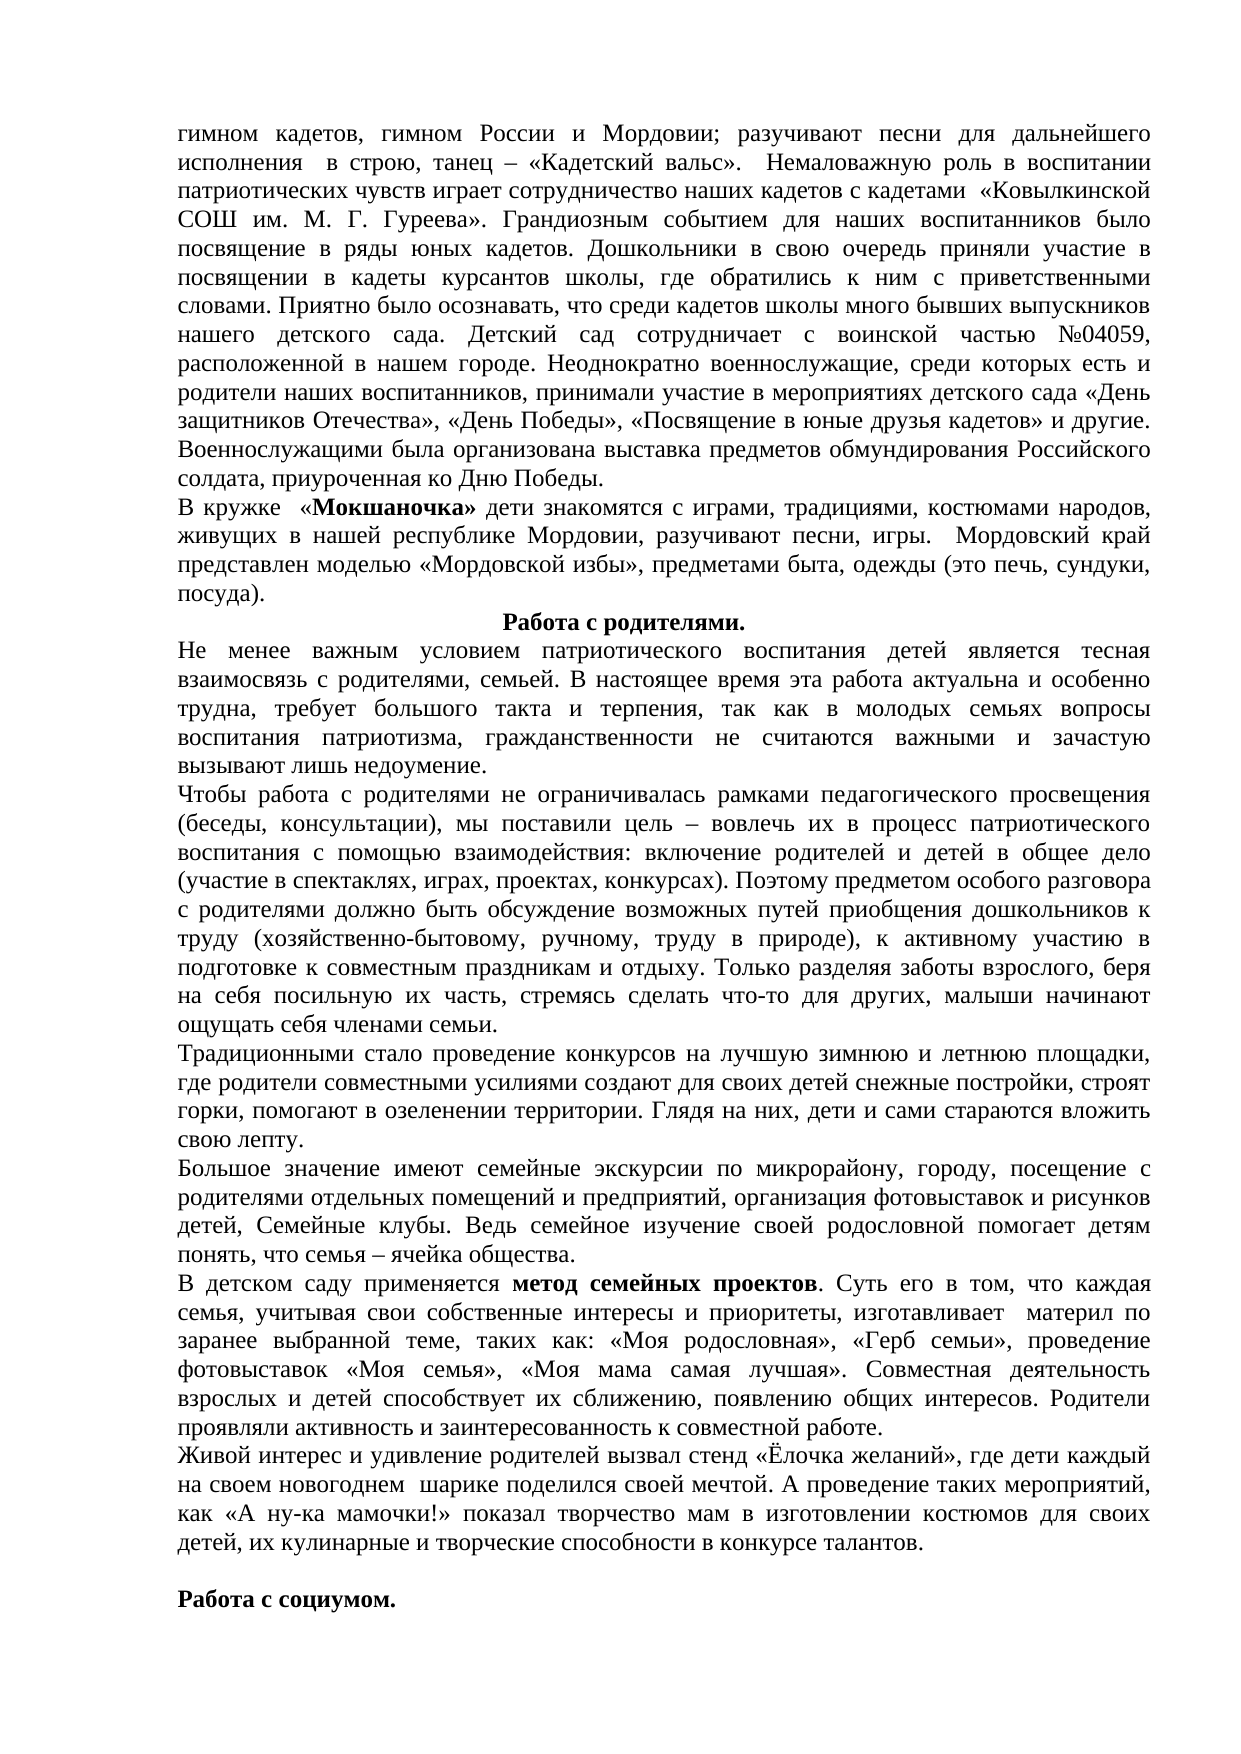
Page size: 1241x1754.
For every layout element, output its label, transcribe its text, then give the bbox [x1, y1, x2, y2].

text Работа с родителями. [177, 607, 1152, 636]
text Традиционными стало проведение конкурсов на лучшую зимнюю и летнюю площадки, где родители совместными усилиями создают для своих детей снежные постройки, строят горки, помогают в озеленении территории. Глядя на них, дети и сами стараются вложить свою лепту. [177, 1038, 1152, 1153]
text Чтобы работа с родителями не ограничивалась рамками педагогического просвещения (беседы, консультации), мы поставили цель – вовлечь их в процесс патриотического воспитания с помощью взаимодействия: включение родителей и детей в общее дело (участие в спектаклях, играх, проектах, конкурсах). Поэтому предметом особого разговора с родителями должно быть обсуждение возможных путей приобщения дошкольников к труду (хозяйственно-бытовому, ручному, труду в природе), к активному участию в подготовке к совместным праздникам и отдыху. Только разделяя заботы взрослого, беря на себя посильную их часть, стремясь сделать что-то для других, малыши начинают ощущать себя членами семьи. [177, 779, 1152, 1038]
text Не менее важным условием патриотического воспитания детей является тесная взаимосвязь с родителями, семьей. В настоящее время эта работа актуальна и особенно трудна, требует большого такта и терпения, так как в молодых семьях вопросы воспитания патриотизма, гражданственности не считаются важными и зачастую вызывают лишь недоумение. [177, 636, 1152, 779]
text Большое значение имеют семейные экскурсии по микрорайону, городу, посещение с родителями отдельных помещений и предприятий, организация фотовыставок и рисунков детей, Семейные клубы. Ведь семейное изучение своей родословной помогает детям понять, что семья – ячейка общества. [177, 1153, 1152, 1268]
text В кружке «Мокшаночка» дети знакомятся с играми, традициями, костюмами народов, живущих в нашей республике Мордовии, разучивают песни, игры. Мордовский край представлен моделью «Мордовской избы», предметами быта, одежды (это печь, сундуки, посуда). [177, 492, 1152, 607]
text Работа с социумом. [177, 1584, 1152, 1613]
text Живой интерес и удивление родителей вызвал стенд «Ёлочка желаний», где дети каждый на своем новогоднем шарике поделился своей мечтой. А проведение таких мероприятий, как «А ну-ка мамочки!» показал творчество мам в изготовлении костюмов для своих детей, их кулинарные и творческие способности в конкурсе талантов. [177, 1441, 1152, 1556]
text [177, 118, 1152, 492]
text В детском саду применяется метод семейных проектов. Суть его в том, что каждая семья, учитывая свои собственные интересы и приоритеты, изготавливает материл по заранее выбранной теме, таких как: «Моя родословная», «Герб семьи», проведение фотовыставок «Моя семья», «Моя мама самая лучшая». Совместная деятельность взрослых и детей способствует их сближению, появлению общих интересов. Родители проявляли активность и заинтересованность к совместной работе. [177, 1268, 1152, 1441]
